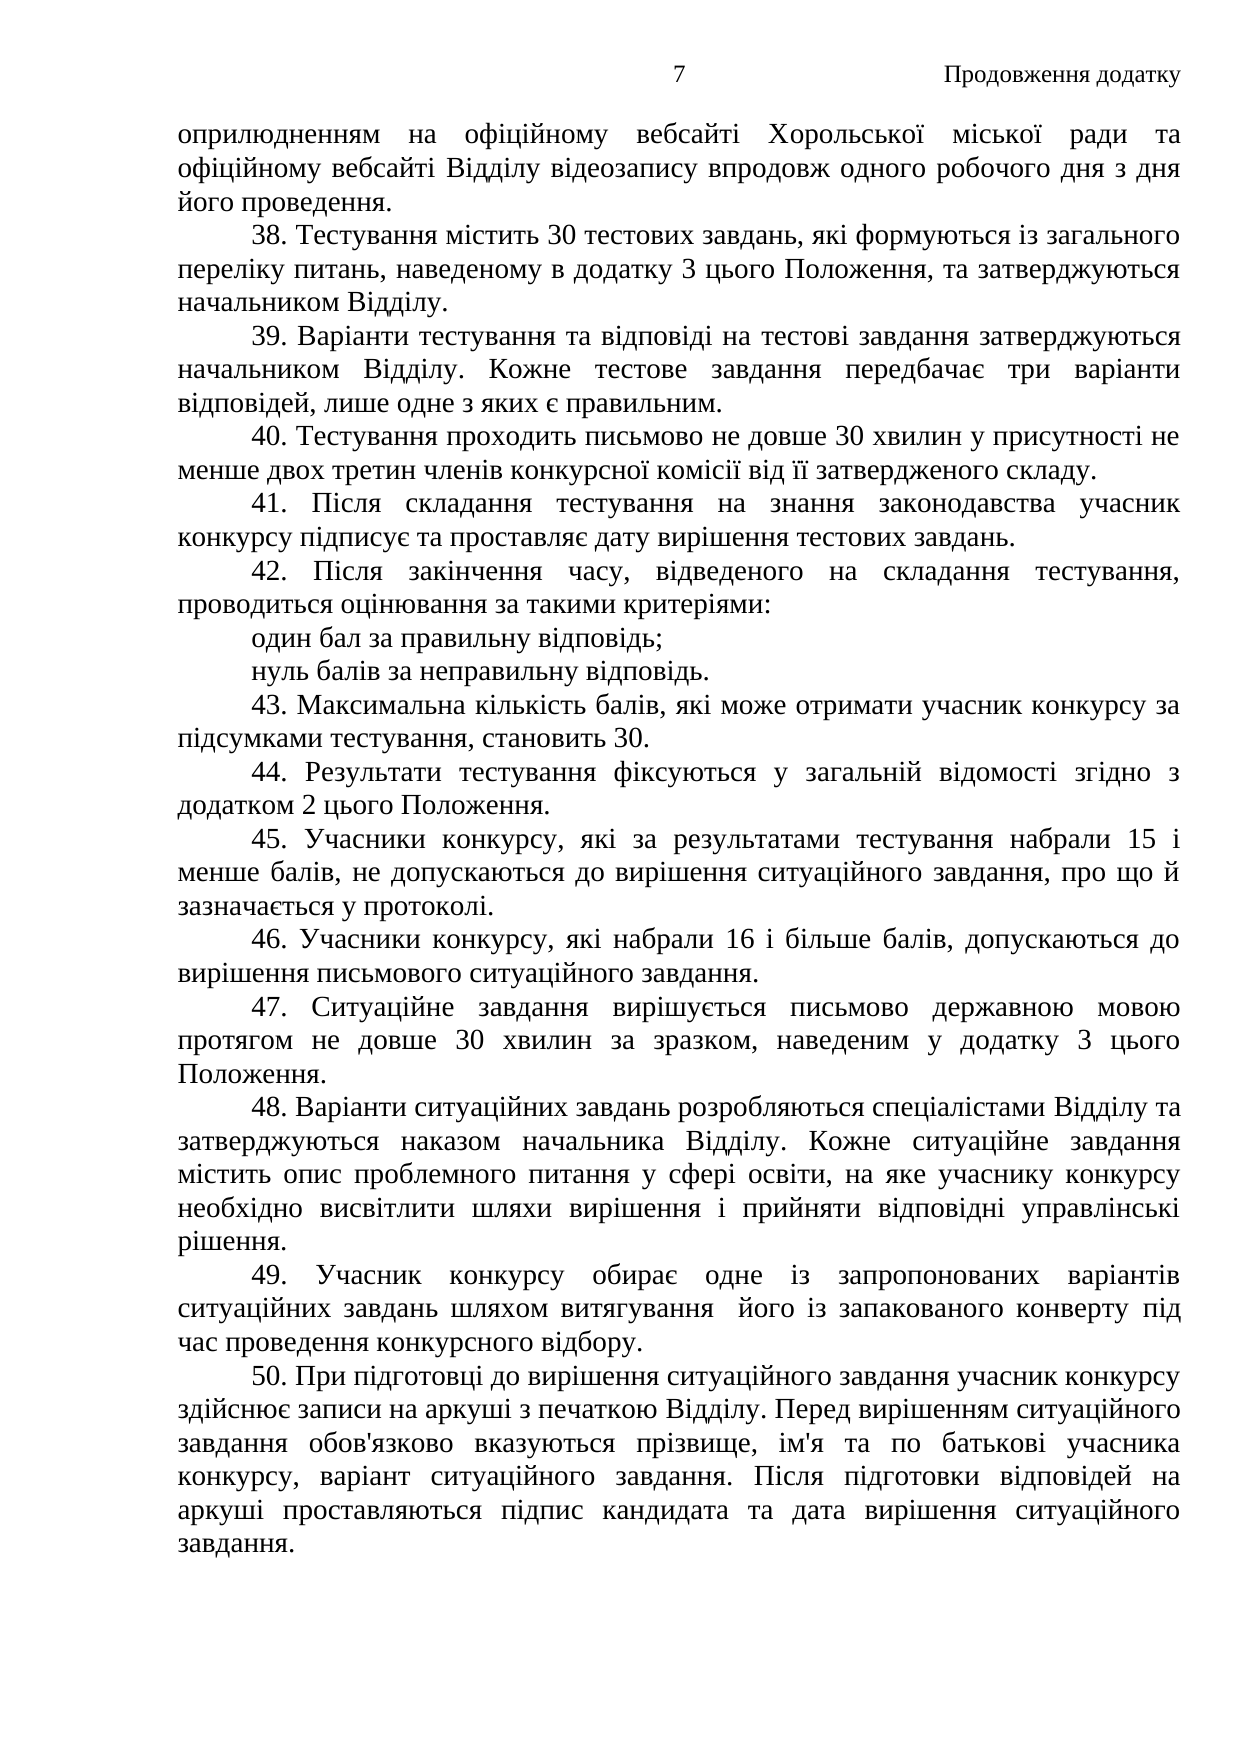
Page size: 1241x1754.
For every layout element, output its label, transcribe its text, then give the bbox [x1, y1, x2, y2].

text 45. Учасники конкурсу, які за результатами тестування набрали 15 і менше балів, не допускаються до вирішення ситуаційного завдання, про що й зазначається у протоколі. [177, 821, 1181, 922]
text 40. Тестування проходить письмово не довше 30 хвилин у присутності не менше двох третин членів конкурсної комісії від її затвердженого складу. [177, 418, 1181, 486]
text нуль балів за неправильну відповідь. [177, 653, 1181, 687]
text 42. Після закінчення часу, відведеного на складання тестування, проводиться оцінювання за такими критеріями: [177, 553, 1181, 620]
text 48. Варіанти ситуаційних завдань розробляються спеціалістами Відділу та затверджуються наказом начальника Відділу. Кожне ситуаційне завдання містить опис проблемного питання у сфері освіти, на яке учаснику конкурсу необхідно висвітлити шляхи вирішення і прийняти відповідні управлінські рішення. [177, 1089, 1181, 1257]
text один бал за правильну відповідь; [177, 620, 1181, 653]
text 47. Ситуаційне завдання вирішується письмово державною мовою протягом не довше 30 хвилин за зразком, наведеним у додатку 3 цього Положення. [177, 989, 1181, 1089]
text 43. Максимальна кількість балів, які може отримати учасник конкурсу за підсумками тестування, становить 30. [177, 687, 1181, 754]
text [177, 117, 1181, 217]
text 46. Учасники конкурсу, які набрали 16 і більше балів, допускаються до вирішення письмового ситуаційного завдання. [177, 922, 1181, 989]
text 41. Після складання тестування на знання законодавства учасник конкурсу підписує та проставляє дату вирішення тестових завдань. [177, 486, 1181, 553]
text 49. Учасник конкурсу обирає одне із запропонованих варіантів ситуаційних завдань шляхом витягування його із запакованого конверту під час проведення конкурсного відбору. [177, 1257, 1181, 1358]
text 39. Варіанти тестування та відповіді на тестові завдання затверджуються начальником Відділу. Кожне тестове завдання передбачає три варіанти відповідей, лише одне з яких є правильним. [177, 318, 1181, 418]
text 50. При підготовці до вирішення ситуаційного завдання учасник конкурсу здійснює записи на аркуші з печаткою Відділу. Перед вирішенням ситуаційного завдання обов'язково вказуються прізвище, ім'я та по батькові учасника конкурсу, варіант ситуаційного завдання. Після підготовки відповідей на аркуші проставляються підпис кандидата та дата вирішення ситуаційного завдання. [177, 1358, 1181, 1559]
text 38. Тестування містить 30 тестових завдань, які формуються із загального переліку питань, наведеному в додатку 3 цього Положення, та затверджуються начальником Відділу. [177, 217, 1181, 318]
text 44. Результати тестування фіксуються у загальній відомості згідно з додатком 2 цього Положення. [177, 754, 1181, 821]
